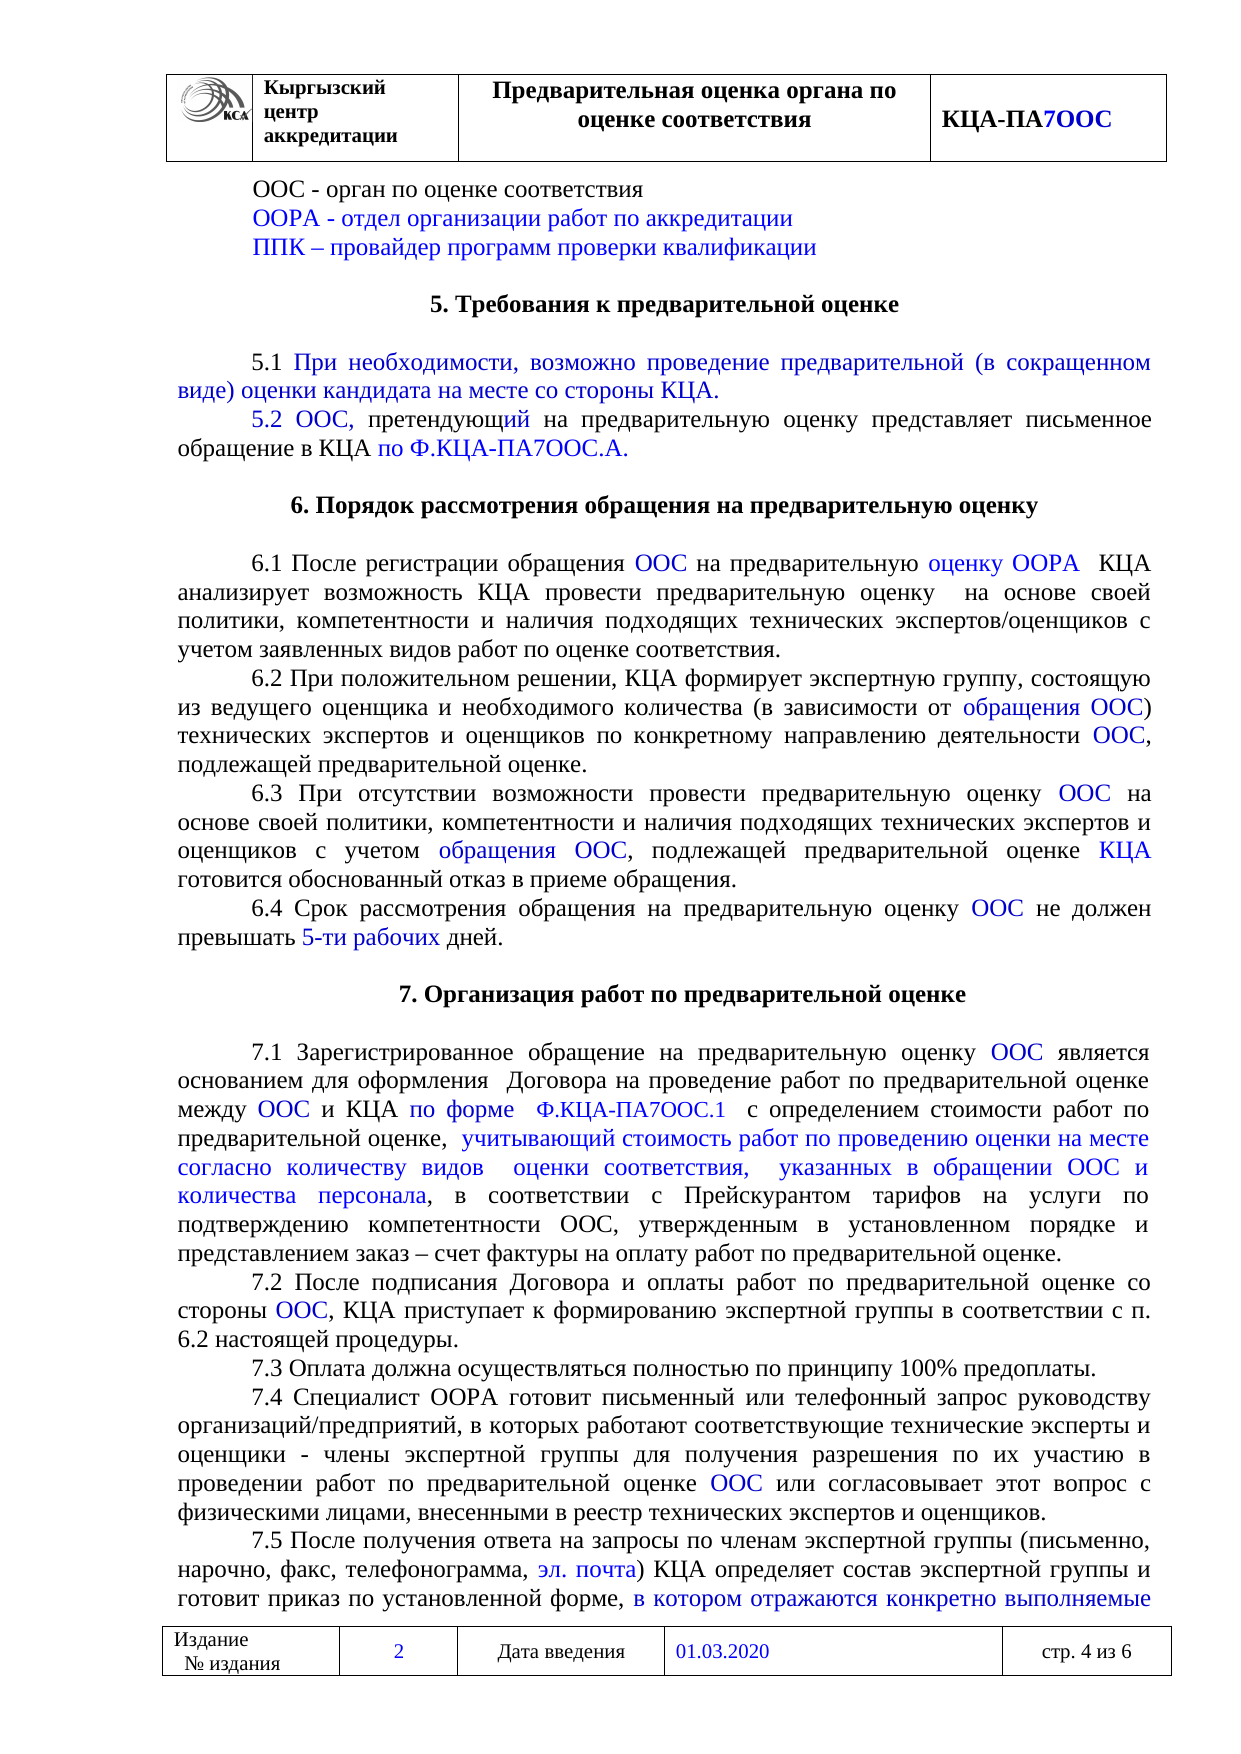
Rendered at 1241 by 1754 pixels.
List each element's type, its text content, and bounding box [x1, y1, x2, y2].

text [177, 1525, 1152, 1612]
text 7. Организация работ по предварительной оценке [325, 979, 1152, 1008]
text 7.1 Зарегистрированное обращение на предварительную оценку ООС является основанием для оформления Договора на проведение работ по предварительной оценке между ООС и КЦА по форме Ф.КЦА-ПА7ООС.1 с определением стоимости работ по предварительной оценке, учитывающий стоимость работ по проведению оценки на месте согласно количеству видов оценки соответствия, указанных в обращении ООС и количества персонала, в соответствии с Прейскурантом тарифов на услуги по подтверждению компетентности ООС, утвержденным в установленном порядке и представлением заказ – счет фактуры на оплату работ по предварительной оценке. [177, 1037, 1149, 1267]
text ООРА - отдел организации работ по аккредитации [177, 203, 1152, 232]
picture [177, 75, 253, 122]
text ППК – провайдер программ проверки квалификации [177, 232, 1152, 260]
text 5.2 ООС, претендующий на предварительную оценку представляет письменное обращение в КЦА по Ф.КЦА-ПА7ООС.А. [177, 404, 1152, 462]
text 6. Порядок рассмотрения обращения на предварительную оценку [177, 490, 1152, 519]
text 6.4 Срок рассмотрения обращения на предварительную оценку ООС не должен превышать 5-ти рабочих дней. [177, 893, 1152, 950]
text 7.4 Специалист ООРА готовит письменный или телефонный запрос руководству организаций/предприятий, в которых работают соответствующие технические эксперты и оценщики - члены экспертной группы для получения разрешения по их участию в проведении работ по предварительной оценке ООС или согласовывает этот вопрос с физическими лицами, внесенными в реестр технических экспертов и оценщиков. [177, 1382, 1152, 1525]
text 6.3 При отсутствии возможности провести предварительную оценку ООС на основе своей политики, компетентности и наличия подходящих технических экспертов и оценщиков с учетом обращения ООС, подлежащей предварительной оценке КЦА готовится обоснованный отказ в приеме обращения. [177, 778, 1152, 893]
text 7.2 После подписания Договора и оплаты работ по предварительной оценке со стороны ООС, КЦА приступает к формированию экспертной группы в соответствии с п. 6.2 настоящей процедуры. [177, 1267, 1152, 1353]
text ООС - орган по оценке соответствия [177, 174, 1152, 203]
text 5.1 При необходимости, возможно проведение предварительной (в сокращенном виде) оценки кандидата на месте со стороны КЦА. [177, 347, 1152, 404]
text 7.3 Оплата должна осуществляться полностью по принципу 100% предоплаты. [177, 1353, 1152, 1382]
text 6.2 При положительном решении, КЦА формирует экспертную группу, состоящую из ведущего оценщика и необходимого количества (в зависимости от обращения ООС) технических экспертов и оценщиков по конкретному направлению деятельности ООС, подлежащей предварительной оценке. [177, 663, 1152, 778]
text 6.1 После регистрации обращения ООС на предварительную оценку ООРА КЦА анализирует возможность КЦА провести предварительную оценку на основе своей политики, компетентности и наличия подходящих технических экспертов/оценщиков с учетом заявленных видов работ по оценке соответствия. [177, 548, 1152, 663]
text 5. Требования к предварительной оценке [177, 289, 1152, 318]
